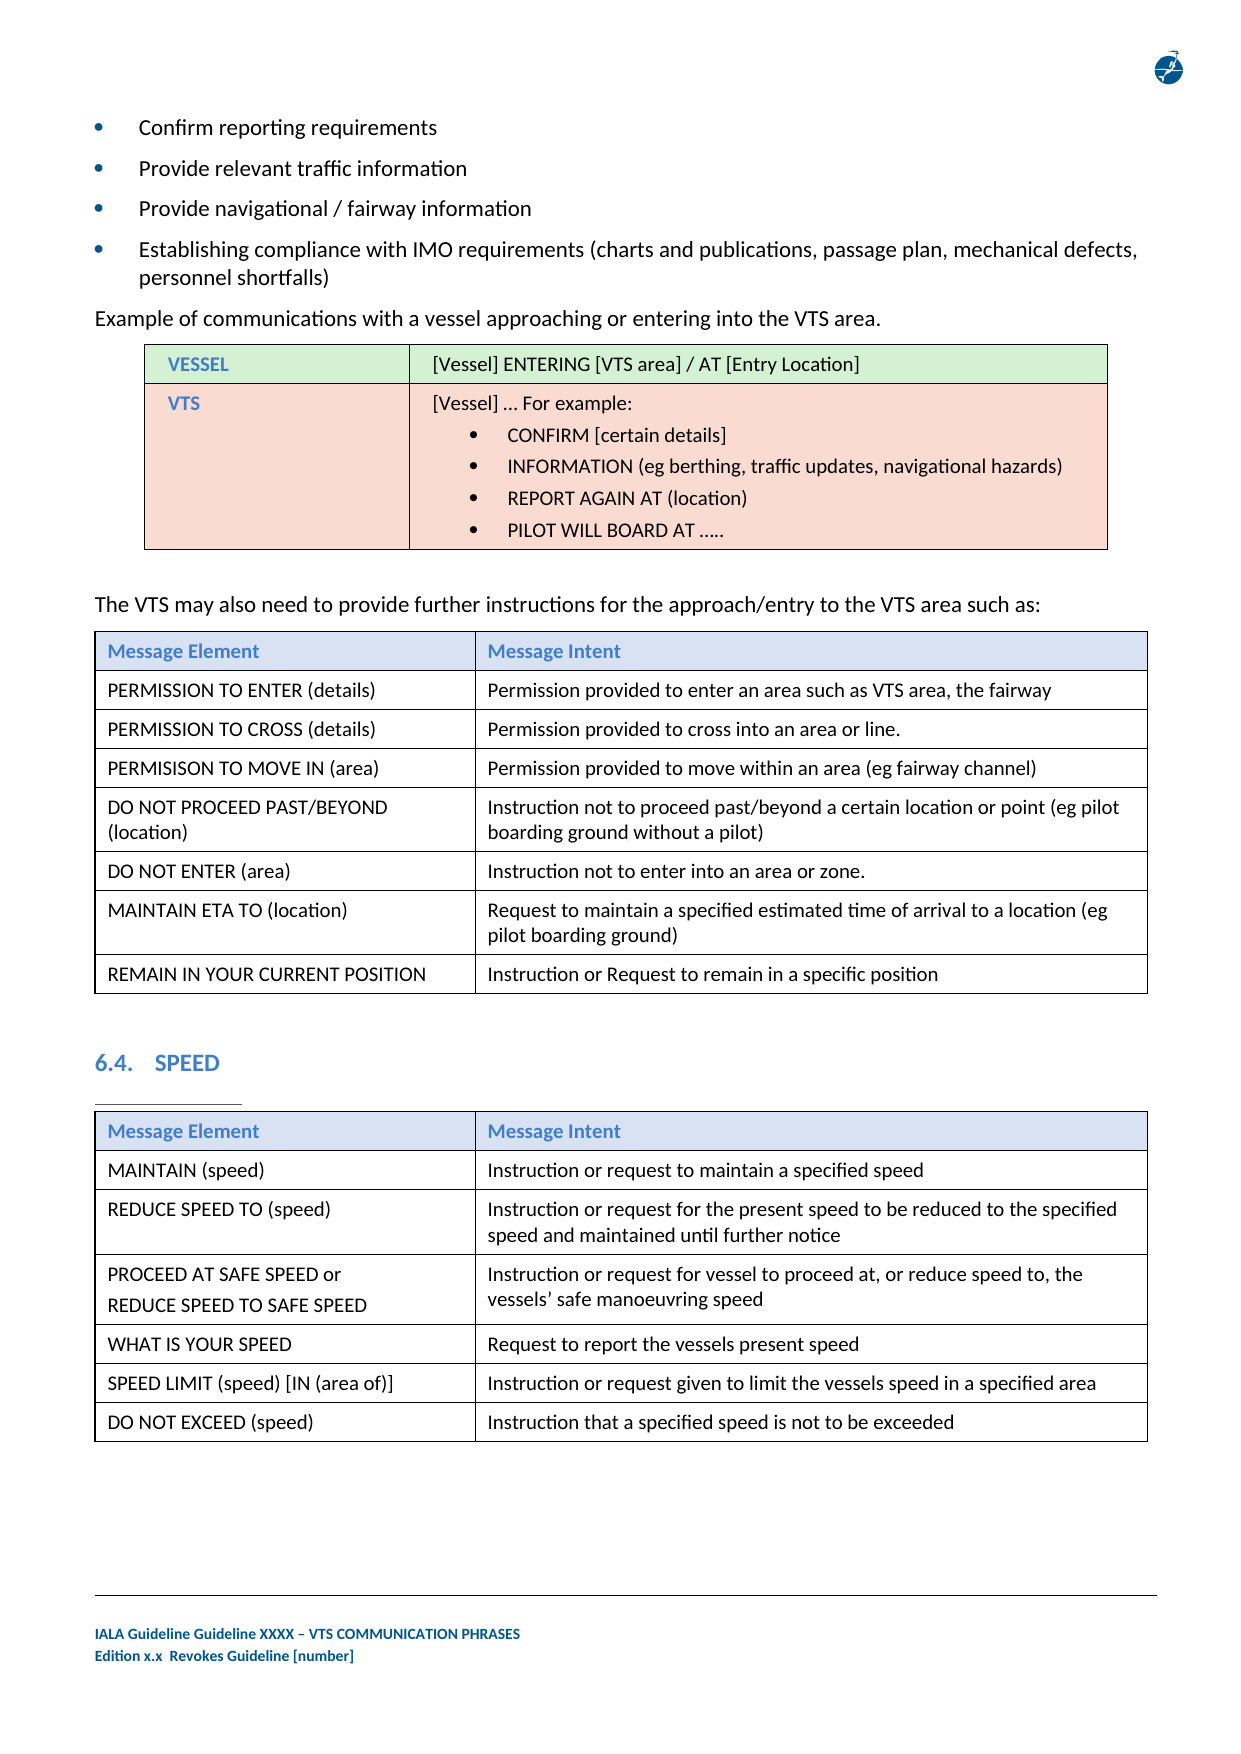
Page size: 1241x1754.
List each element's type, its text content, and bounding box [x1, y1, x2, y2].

table_header [Vessel] ENTERING [VTS area] / AT [Entry Location] [410, 345, 1107, 383]
text Provide relevant traffic information [94, 154, 1157, 182]
table_cell VTS [145, 384, 409, 549]
text Example of communications with a vessel approaching or entering into the VTS area. [94, 304, 1157, 332]
table_cell PERMISSION TO CROSS (details) [96, 710, 475, 748]
table_cell MAINTAIN (speed) [96, 1151, 475, 1189]
table_cell Instruction or request given to limit the vessels speed in a specified area [476, 1364, 1147, 1402]
table_cell DO NOT ENTER (area) [96, 852, 475, 890]
table_cell [Vessel] … For example: CONFIRM [certain details] INFORMATION (eg berthing, traffic updates, navigational hazards) REPORT AGAIN AT (location) PILOT WILL BOARD AT ….. [410, 384, 1107, 549]
table_cell Instruction not to enter into an area or zone. [476, 852, 1147, 890]
subtitle SPEED [94, 1047, 1157, 1078]
table_header Message Intent [476, 1112, 1147, 1150]
text Provide navigational / fairway information [94, 194, 1157, 223]
table_cell REMAIN IN YOUR CURRENT POSITION [96, 955, 475, 993]
picture [1123, 0, 1241, 119]
table_cell PROCEED AT SAFE SPEED or REDUCE SPEED TO SAFE SPEED [96, 1255, 475, 1324]
table_header VESSEL [145, 345, 409, 383]
table_cell Permission provided to move within an area (eg fairway channel) [476, 749, 1147, 787]
table_header Message Intent [476, 632, 1147, 670]
table_cell MAINTAIN ETA TO (location) [96, 891, 475, 954]
table_cell REDUCE SPEED TO (speed) [96, 1190, 475, 1253]
table_cell PERMISSION TO ENTER (details) [96, 671, 475, 709]
table_cell Permission provided to cross into an area or line. [476, 710, 1147, 748]
table_cell Request to report the vessels present speed [476, 1325, 1147, 1363]
table_cell Instruction or Request to remain in a specific position [476, 955, 1147, 993]
table_cell PERMISISON TO MOVE IN (area) [96, 749, 475, 787]
text Confirm reporting requirements [94, 113, 1157, 142]
table_cell Permission provided to enter an area such as VTS area, the fairway [476, 671, 1147, 709]
table_cell Instruction that a specified speed is not to be exceeded [476, 1403, 1147, 1441]
table_cell Instruction or request for the present speed to be reduced to the specified speed and maintained until further notice [476, 1190, 1147, 1253]
text The VTS may also need to provide further instructions for the approach/entry to the VTS area such as: [94, 590, 1157, 618]
table_header Message Element [96, 632, 475, 670]
table_cell DO NOT EXCEED (speed) [96, 1403, 475, 1441]
table_cell DO NOT PROCEED PAST/BEYOND (location) [96, 788, 475, 851]
table_cell Instruction or request for vessel to proceed at, or reduce speed to, the vessels’ safe manoeuvring speed [476, 1255, 1147, 1324]
table_cell WHAT IS YOUR SPEED [96, 1325, 475, 1363]
table_header Message Element [96, 1112, 475, 1150]
table_cell Instruction not to proceed past/beyond a certain location or point (eg pilot boarding ground without a pilot) [476, 788, 1147, 851]
table_cell Instruction or request to maintain a specified speed [476, 1151, 1147, 1189]
text Establishing compliance with IMO requirements (charts and publications, passage plan, mechanical defects, personnel shortfalls) [94, 235, 1157, 291]
table_cell SPEED LIMIT (speed) [IN (area of)] [96, 1364, 475, 1402]
table_cell Request to maintain a specified estimated time of arrival to a location (eg pilot boarding ground) [476, 891, 1147, 954]
